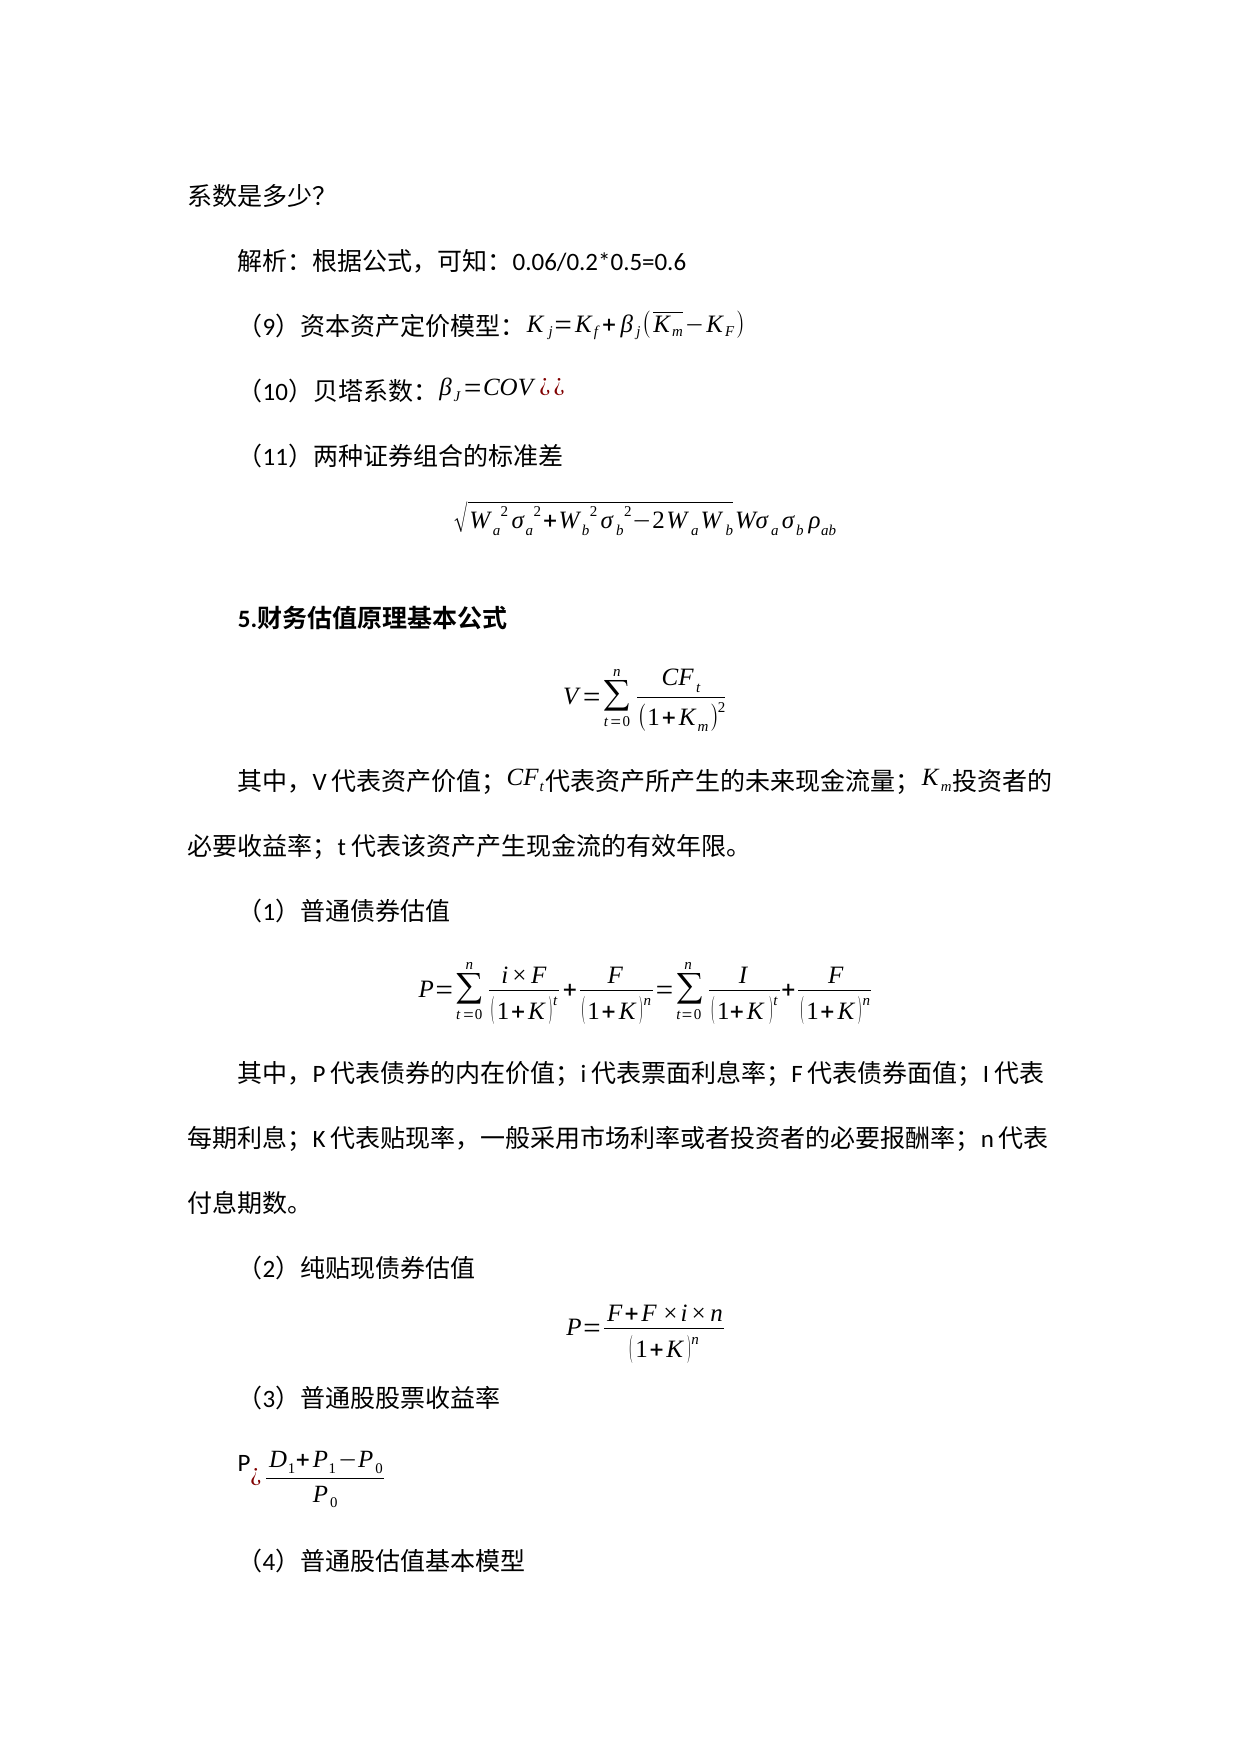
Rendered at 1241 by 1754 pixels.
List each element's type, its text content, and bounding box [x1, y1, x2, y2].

text 其中，V代表资产价值；代表资产所产生的未来现金流量；投资者的必要收益率；t代表该资产产生现金流的有效年限。 [187, 747, 1053, 877]
text 解析：根据公式，可知：0.06/0.2*0.5=0.6 [187, 227, 1053, 292]
text （9）资本资产定价模型： [187, 292, 1053, 357]
text （11）两种证券组合的标准差 [187, 422, 1053, 487]
text 其中，P代表债券的内在价值；i代表票面利息率；F代表债券面值；I代表每期利息；K代表贴现率，一般采用市场利率或者投资者的必要报酬率；n代表付息期数。 [187, 1039, 1053, 1234]
text P [187, 1429, 1053, 1527]
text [187, 162, 1053, 227]
text （3）普通股股票收益率 [187, 1364, 1053, 1429]
text （1）普通债券估值 [187, 877, 1053, 942]
text （4）普通股估值基本模型 [187, 1527, 1053, 1592]
text （2）纯贴现债券估值 [187, 1234, 1053, 1299]
text （10）贝塔系数： [187, 357, 1053, 422]
text 5.财务估值原理基本公式 [187, 584, 1053, 649]
